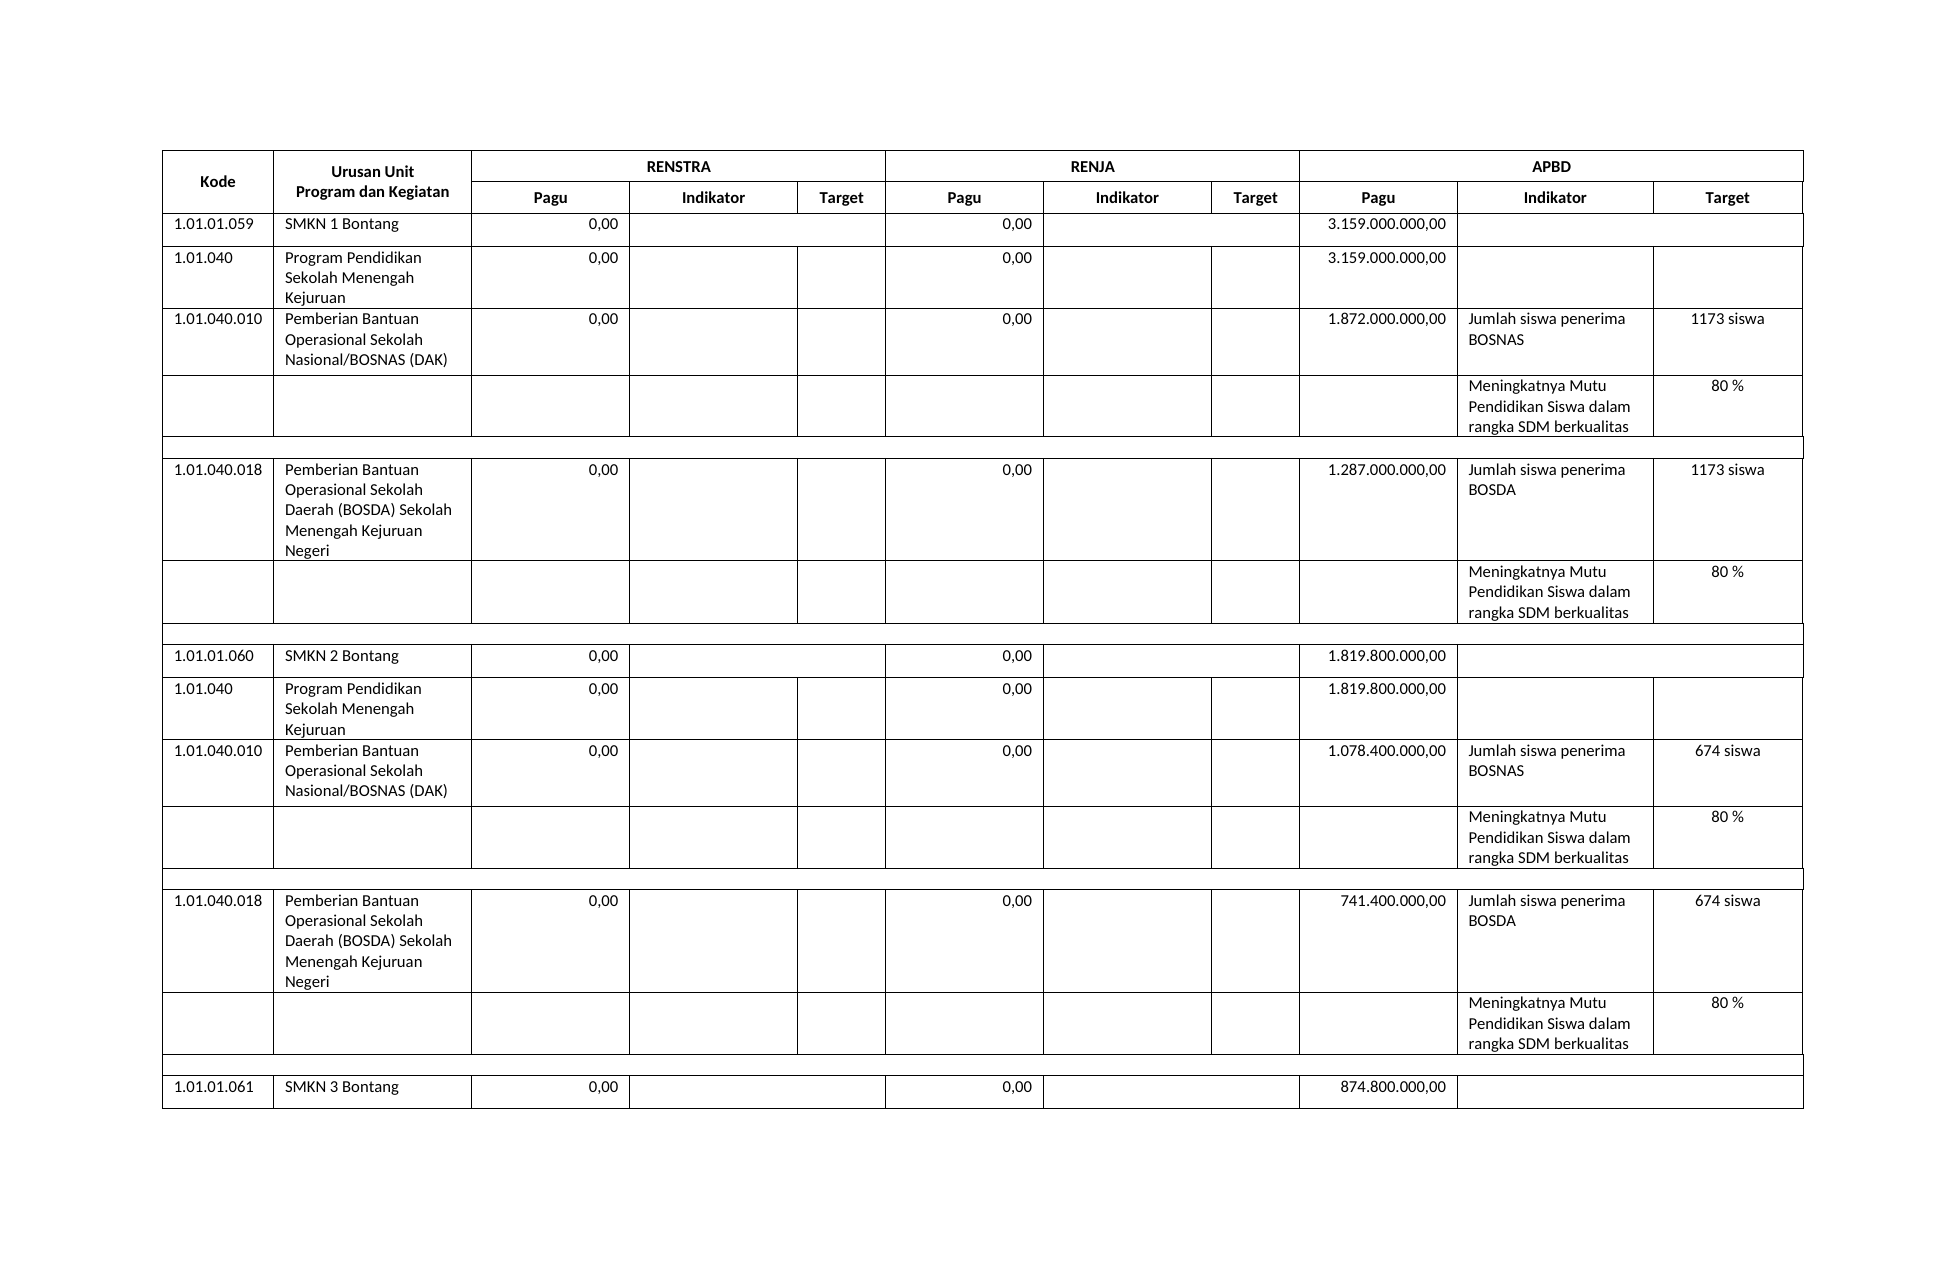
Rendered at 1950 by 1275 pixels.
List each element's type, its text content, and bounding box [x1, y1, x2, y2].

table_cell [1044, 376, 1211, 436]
table_header Urusan Unit Program dan Kegiatan [274, 151, 471, 212]
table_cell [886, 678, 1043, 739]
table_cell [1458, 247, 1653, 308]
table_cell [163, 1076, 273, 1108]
table_cell Pagu [886, 182, 1043, 212]
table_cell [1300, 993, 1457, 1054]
table_cell Indikator [1044, 182, 1211, 212]
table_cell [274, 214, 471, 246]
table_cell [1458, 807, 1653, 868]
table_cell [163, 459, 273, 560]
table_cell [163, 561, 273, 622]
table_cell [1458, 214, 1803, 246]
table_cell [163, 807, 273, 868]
table_cell Target [1654, 182, 1802, 212]
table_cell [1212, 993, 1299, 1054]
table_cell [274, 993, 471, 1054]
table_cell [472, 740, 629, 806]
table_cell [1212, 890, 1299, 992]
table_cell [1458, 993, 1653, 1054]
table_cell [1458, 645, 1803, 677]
table_cell Target [1212, 182, 1299, 212]
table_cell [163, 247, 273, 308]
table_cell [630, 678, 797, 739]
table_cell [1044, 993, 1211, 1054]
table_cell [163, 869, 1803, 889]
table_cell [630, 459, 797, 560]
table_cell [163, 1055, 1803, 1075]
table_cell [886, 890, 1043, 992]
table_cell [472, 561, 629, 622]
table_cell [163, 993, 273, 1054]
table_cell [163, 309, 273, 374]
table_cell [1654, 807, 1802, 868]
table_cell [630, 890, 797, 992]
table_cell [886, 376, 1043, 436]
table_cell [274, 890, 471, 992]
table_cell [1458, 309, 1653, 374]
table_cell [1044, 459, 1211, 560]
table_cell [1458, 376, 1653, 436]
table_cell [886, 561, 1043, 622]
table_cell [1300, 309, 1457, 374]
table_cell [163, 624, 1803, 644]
table_header Kode [163, 151, 273, 212]
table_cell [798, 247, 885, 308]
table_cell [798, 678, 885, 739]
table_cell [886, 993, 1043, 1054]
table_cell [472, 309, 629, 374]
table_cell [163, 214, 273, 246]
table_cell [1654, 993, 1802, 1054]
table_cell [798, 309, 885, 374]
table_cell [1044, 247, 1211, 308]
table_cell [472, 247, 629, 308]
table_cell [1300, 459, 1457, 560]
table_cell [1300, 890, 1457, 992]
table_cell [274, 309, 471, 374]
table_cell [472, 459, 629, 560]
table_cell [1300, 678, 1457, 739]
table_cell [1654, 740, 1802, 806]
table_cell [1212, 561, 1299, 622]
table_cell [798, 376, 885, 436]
table_cell Pagu [472, 182, 629, 212]
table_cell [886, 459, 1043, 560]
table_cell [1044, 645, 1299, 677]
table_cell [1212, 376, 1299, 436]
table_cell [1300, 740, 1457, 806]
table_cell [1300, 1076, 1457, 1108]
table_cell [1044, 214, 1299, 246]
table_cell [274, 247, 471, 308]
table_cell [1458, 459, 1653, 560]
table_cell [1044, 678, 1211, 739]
table_header RENJA [886, 151, 1299, 181]
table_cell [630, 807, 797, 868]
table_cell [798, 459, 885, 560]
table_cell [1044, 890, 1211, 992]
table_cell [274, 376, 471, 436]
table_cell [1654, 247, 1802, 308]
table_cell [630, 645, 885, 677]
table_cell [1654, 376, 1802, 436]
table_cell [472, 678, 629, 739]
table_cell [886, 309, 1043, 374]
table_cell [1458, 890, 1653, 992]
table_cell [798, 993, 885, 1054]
table_header APBD [1300, 151, 1803, 181]
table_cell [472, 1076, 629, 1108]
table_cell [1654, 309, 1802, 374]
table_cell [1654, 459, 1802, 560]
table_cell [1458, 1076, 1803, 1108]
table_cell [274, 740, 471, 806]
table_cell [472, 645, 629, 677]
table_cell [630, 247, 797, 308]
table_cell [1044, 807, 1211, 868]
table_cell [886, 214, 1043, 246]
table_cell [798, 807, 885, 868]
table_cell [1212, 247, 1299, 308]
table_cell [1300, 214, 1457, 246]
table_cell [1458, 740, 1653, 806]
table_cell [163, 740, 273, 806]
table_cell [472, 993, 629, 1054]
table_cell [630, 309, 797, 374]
table_header RENSTRA [472, 151, 885, 181]
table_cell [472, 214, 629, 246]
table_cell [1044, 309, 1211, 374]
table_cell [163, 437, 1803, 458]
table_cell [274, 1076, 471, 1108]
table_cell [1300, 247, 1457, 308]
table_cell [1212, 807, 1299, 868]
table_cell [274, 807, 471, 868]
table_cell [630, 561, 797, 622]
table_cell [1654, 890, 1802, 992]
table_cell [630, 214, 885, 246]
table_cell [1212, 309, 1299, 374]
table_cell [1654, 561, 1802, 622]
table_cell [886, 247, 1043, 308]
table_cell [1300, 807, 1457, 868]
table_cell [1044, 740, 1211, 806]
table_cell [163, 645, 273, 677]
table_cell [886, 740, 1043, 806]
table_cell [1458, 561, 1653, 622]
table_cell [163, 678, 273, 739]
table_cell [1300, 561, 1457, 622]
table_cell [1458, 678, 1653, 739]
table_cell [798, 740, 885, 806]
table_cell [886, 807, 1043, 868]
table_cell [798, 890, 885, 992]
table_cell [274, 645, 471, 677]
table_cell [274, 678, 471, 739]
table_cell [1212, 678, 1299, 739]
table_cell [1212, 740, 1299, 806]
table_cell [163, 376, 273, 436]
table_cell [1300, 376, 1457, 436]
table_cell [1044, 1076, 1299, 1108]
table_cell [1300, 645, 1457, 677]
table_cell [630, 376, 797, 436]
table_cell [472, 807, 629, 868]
table_cell Indikator [1458, 182, 1653, 212]
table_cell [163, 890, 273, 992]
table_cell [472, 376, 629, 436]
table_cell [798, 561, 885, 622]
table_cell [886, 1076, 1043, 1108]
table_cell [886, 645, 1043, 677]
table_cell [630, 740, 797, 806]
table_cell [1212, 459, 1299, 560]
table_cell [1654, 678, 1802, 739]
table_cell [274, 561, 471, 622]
table_cell Pagu [1300, 182, 1457, 212]
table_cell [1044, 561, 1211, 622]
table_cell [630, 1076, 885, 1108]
table_cell Target [798, 182, 885, 212]
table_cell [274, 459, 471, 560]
table_cell Indikator [630, 182, 797, 212]
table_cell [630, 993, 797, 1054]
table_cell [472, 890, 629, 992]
